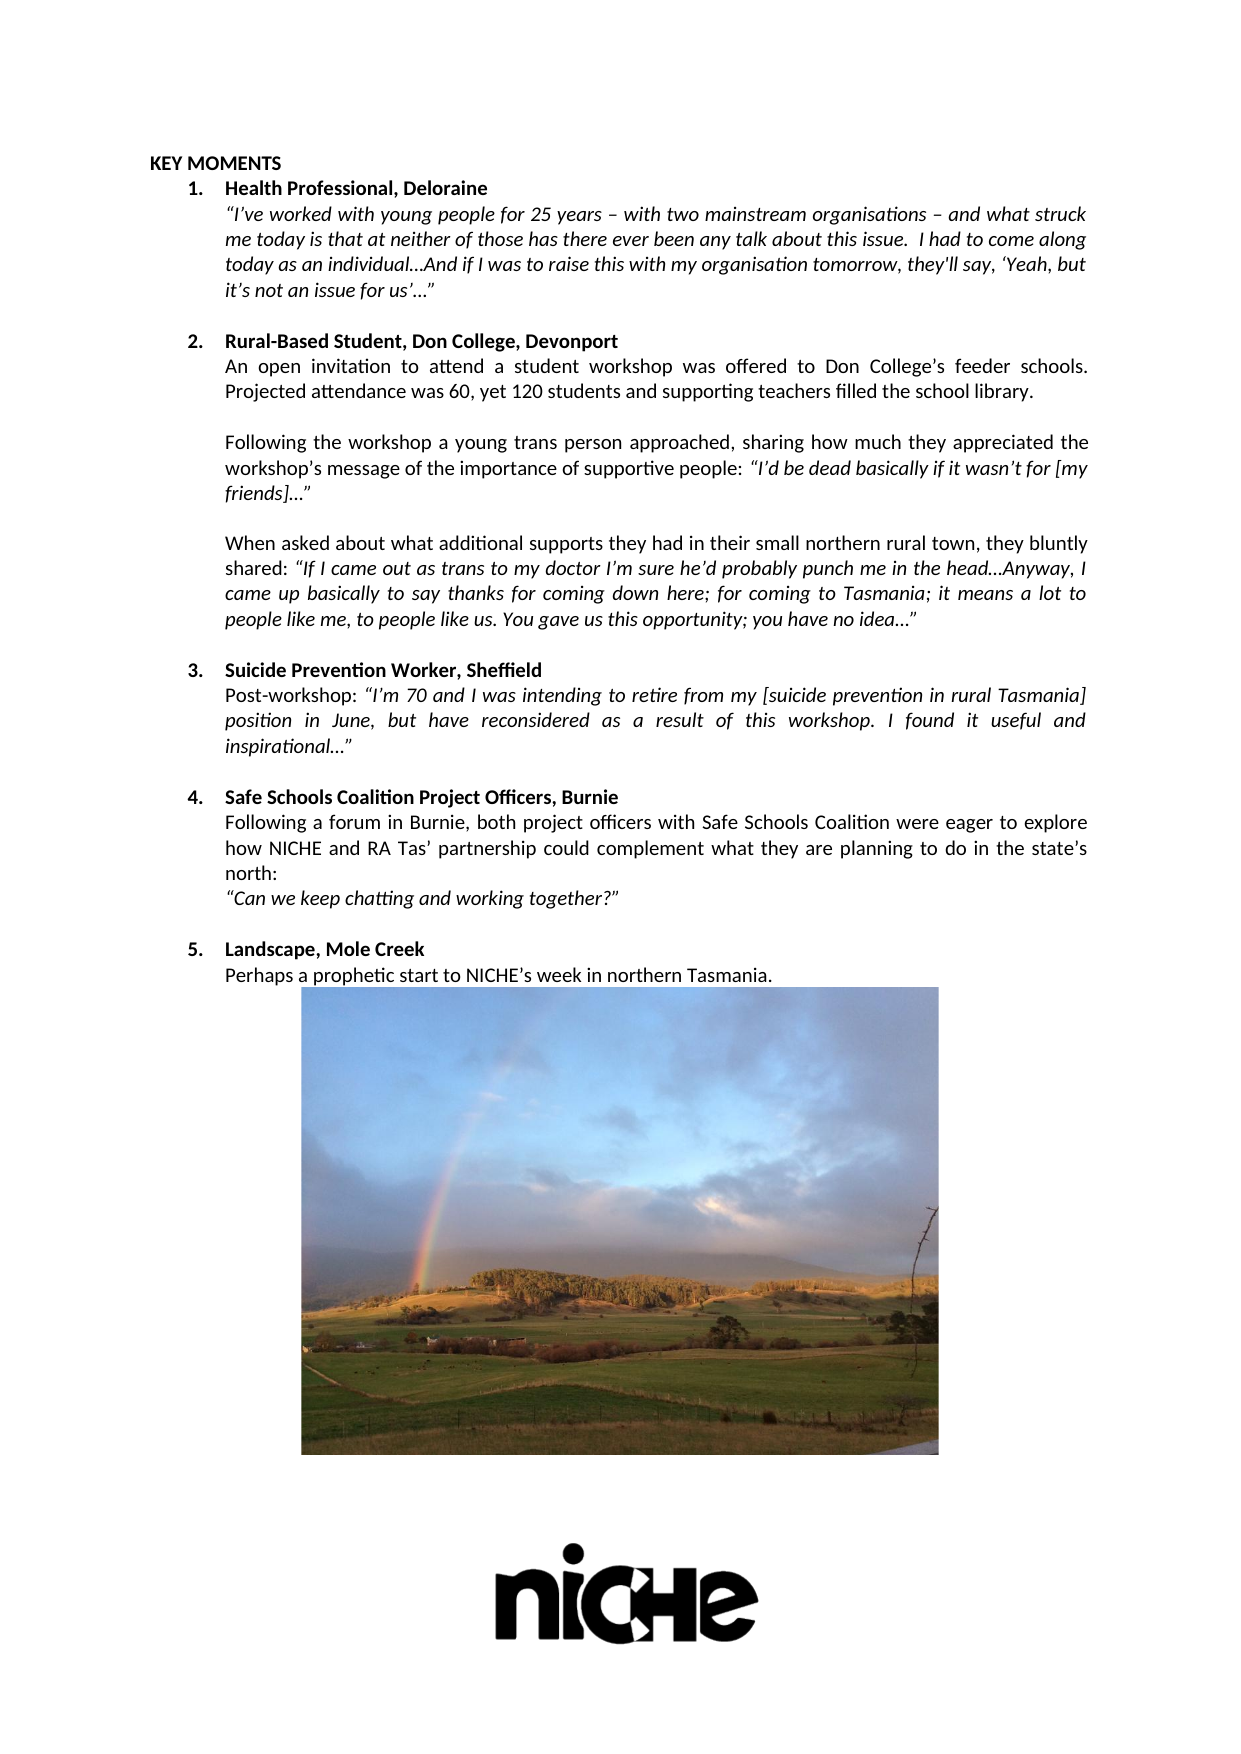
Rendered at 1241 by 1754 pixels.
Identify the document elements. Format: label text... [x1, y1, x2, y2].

list Perhaps a prophetic start to NICHE’s week in northern Tasmania. [225, 962, 1090, 987]
picture [437, 1517, 803, 1681]
picture [301, 987, 939, 1455]
list Landscape, Mole Creek [187, 936, 1090, 962]
list Post-workshop: “I’m 70 and I was intending to retire from my [suicide prevention in rural Tasmania] position in June, but have reconsidered as a result of this workshop. I found it useful and inspirational…” [225, 682, 1090, 758]
list Following a forum in Burnie, both project officers with Safe Schools Coalition were eager to explore how NICHE and RA Tas’ partnership could complement what they are planning to do in the state’s north: “Can we keep chatting and working together?” [225, 809, 1090, 911]
list Rural-Based Student, Don College, Devonport [187, 328, 1090, 353]
list “I’ve worked with young people for 25 years – with two mainstream organisations – and what struck me today is that at neither of those has there ever been any talk about this issue. I had to come along today as an individual…And if I was to raise this with my organisation tomorrow, they'll say, ‘Yeah, but it’s not an issue for us’…” [225, 201, 1090, 302]
text Key moments [150, 150, 1090, 175]
list Health Professional, Deloraine [187, 175, 1090, 201]
list Safe Schools Coalition Project Officers, Burnie [187, 784, 1090, 809]
list An open invitation to attend a student workshop was offered to Don College’s feeder schools. Projected attendance was 60, yet 120 students and supporting teachers filled the school library. [225, 353, 1090, 404]
list Suicide Prevention Worker, Sheffield [187, 657, 1090, 682]
list Following the workshop a young trans person approached, sharing how much they appreciated the workshop’s message of the importance of supportive people: “I’d be dead basically if it wasn’t for [my friends]…” When asked about what additional supports they had in their small northern rural town, they bluntly shared: “If I came out as trans to my doctor I’m sure he’d probably punch me in the head…Anyway, I came up basically to say thanks for coming down here; for coming to Tasmania; it means a lot to people like me, to people like us. You gave us this opportunity; you have no idea…” [225, 429, 1090, 631]
